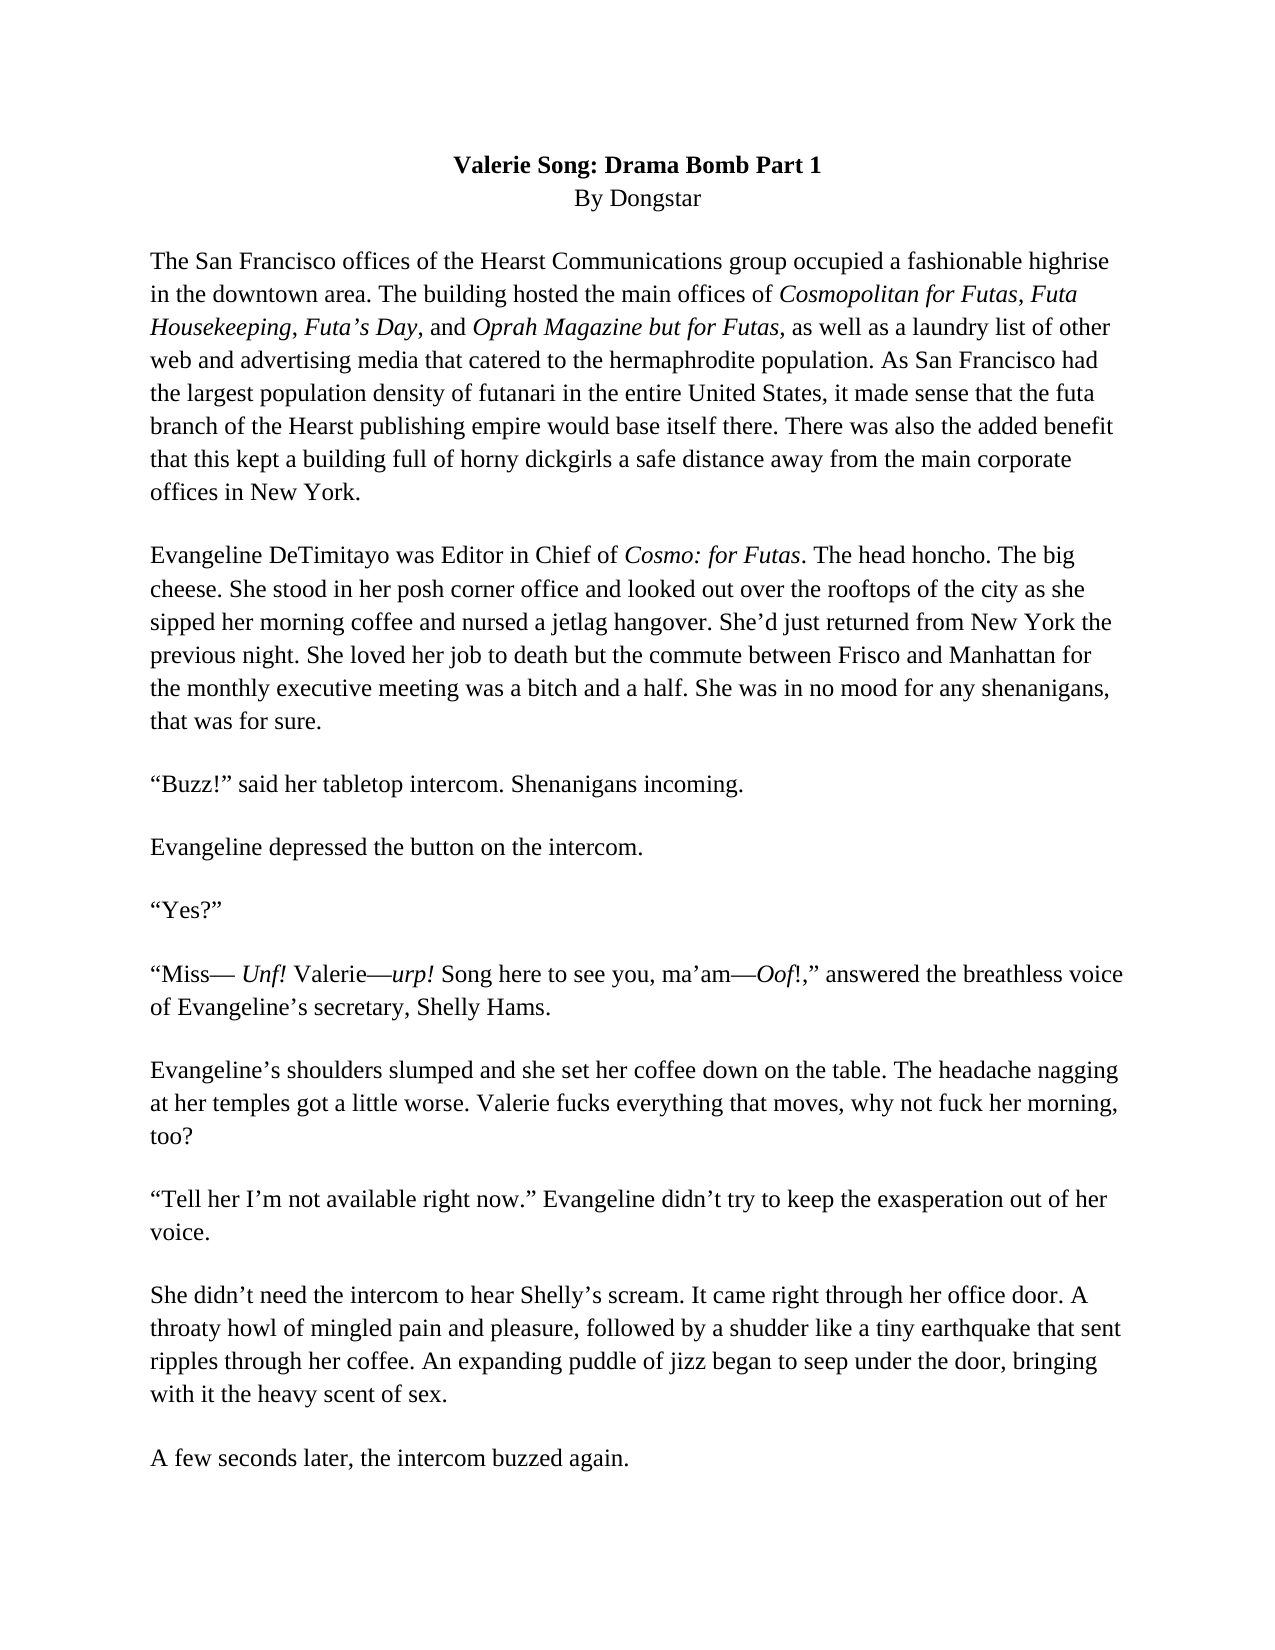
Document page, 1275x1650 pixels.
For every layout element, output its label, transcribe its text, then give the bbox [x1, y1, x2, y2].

text Evangeline DeTimitayo was Editor in Chief of Cosmo: for Futas. The head honcho. The big cheese. She stood in her posh corner office and looked out over the rooftops of the city as she sipped her morning coffee and nursed a jetlag hangover. She’d just returned from New York the previous night. She loved her job to death but the commute between Frisco and Manhattan for the monthly executive meeting was a bitch and a half. She was in no mood for any shenanigans, that was for sure. [150, 541, 1125, 734]
text “Buzz!” said her tabletop intercom. Shenanigans incoming. [150, 769, 1125, 798]
text Evangeline depressed the button on the intercom. [150, 832, 1125, 861]
text “Yes?” [150, 895, 1125, 924]
text The San Francisco offices of the Hearst Communications group occupied a fashionable highrise in the downtown area. The building hosted the main offices of Cosmopolitan for Futas, Futa Housekeeping, Futa’s Day, and Oprah Magazine but for Futas, as well as a laundry list of other web and advertising media that catered to the hermaphrodite population. As San Francisco had the largest population density of futanari in the entire United States, it made sense that the futa branch of the Hearst publishing empire would base itself there. There was also the added benefit that this kept a building full of horny dickgirls a safe distance away from the main corporate offices in New York. [150, 246, 1125, 506]
text “Tell her I’m not available right now.” Evangeline didn’t try to keep the exasperation out of her voice. [150, 1184, 1125, 1246]
text She didn’t need the intercom to hear Shelly’s scream. It came right through her office door. A throaty howl of mingled pain and pleasure, followed by a shudder like a tiny earthquake that sent ripples through her coffee. An expanding puddle of jizz began to seep under the door, bringing with it the heavy scent of sex. [150, 1280, 1125, 1408]
text By Dongstar [150, 183, 1125, 212]
text “Miss— Unf! Valerie—urp! Song here to see you, ma’am—Oof!,” answered the breathless voice of Evangeline’s secretary, Shelly Hams. [150, 959, 1125, 1020]
text Evangeline’s shoulders slumped and she set her coffee down on the table. The headache nagging at her temples got a little worse. Valerie fucks everything that moves, why not fuck her morning, too? [150, 1055, 1125, 1150]
text A few seconds later, the intercom buzzed again. [150, 1443, 1125, 1471]
text Valerie Song: Drama Bomb Part 1 [150, 150, 1125, 179]
